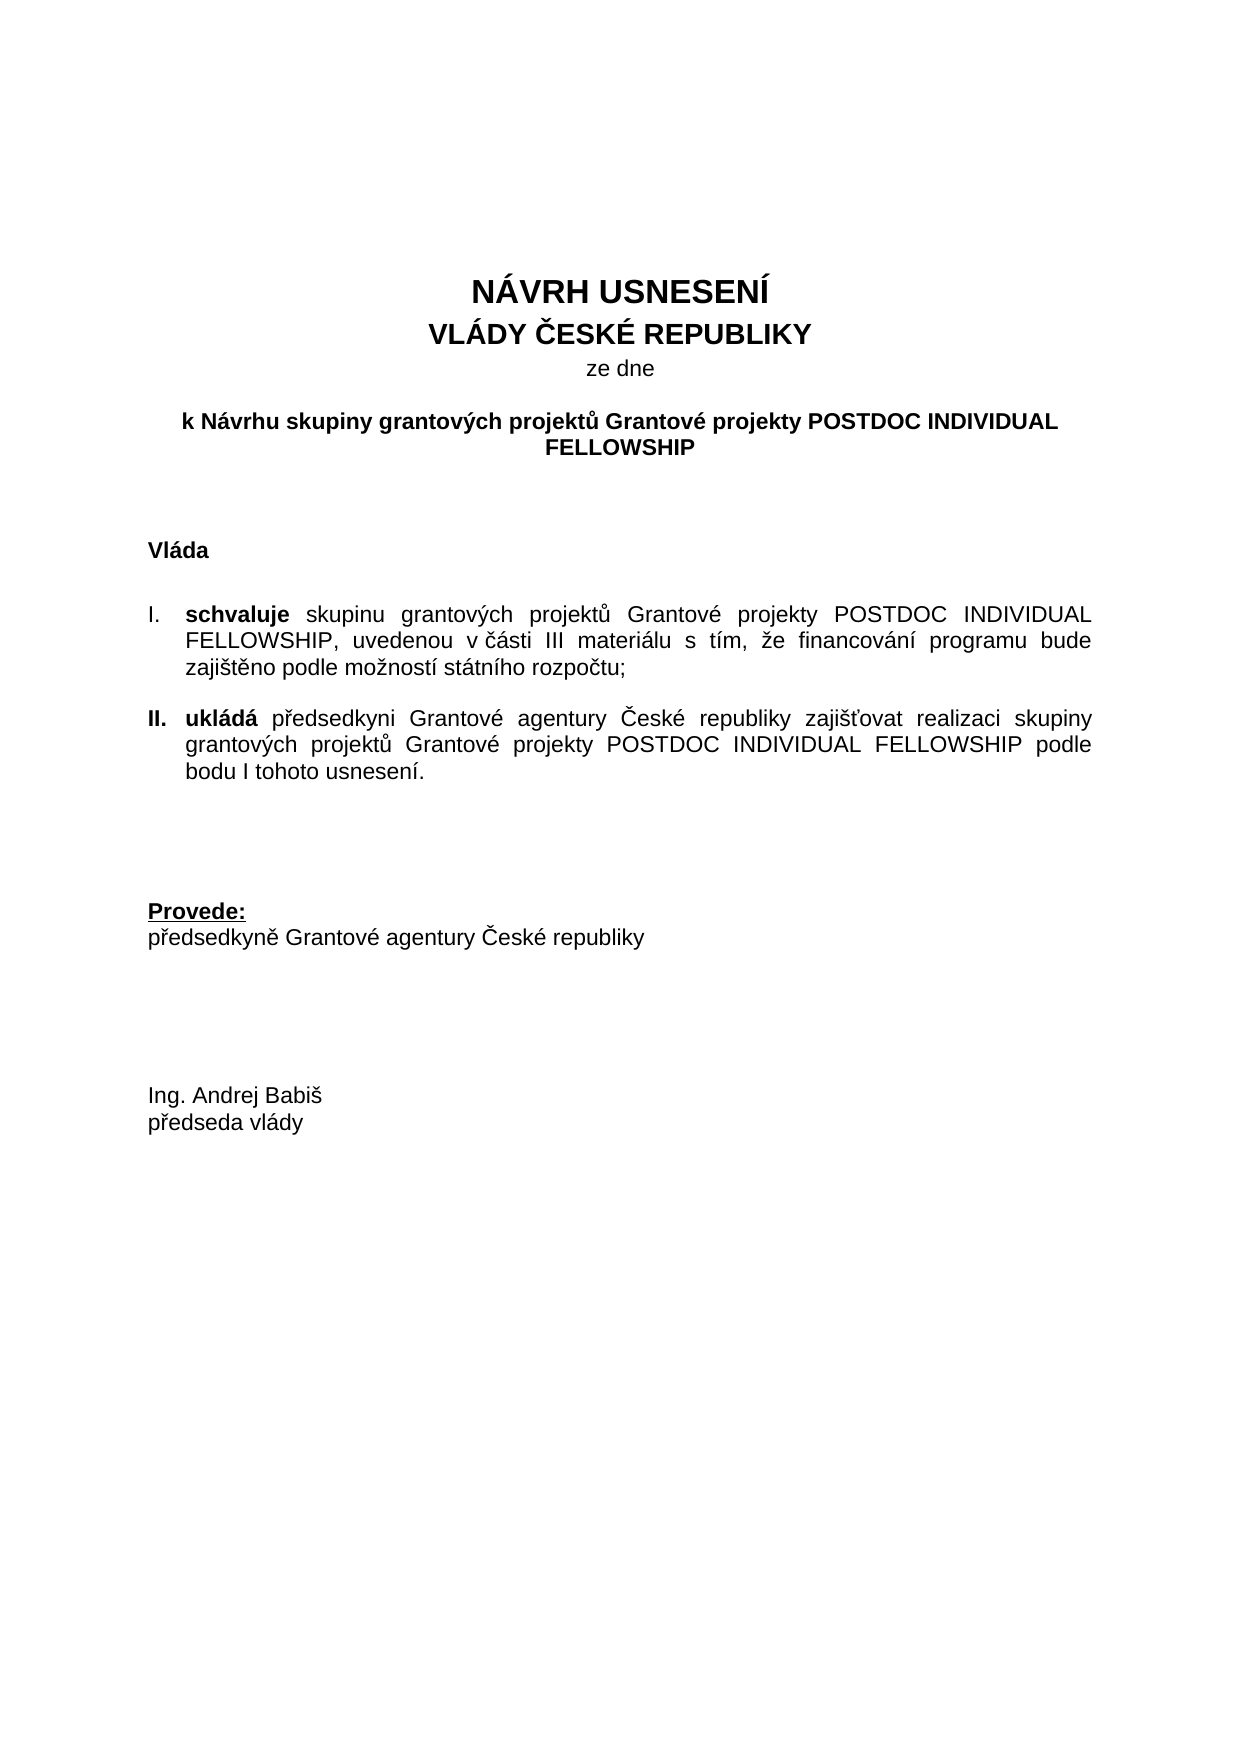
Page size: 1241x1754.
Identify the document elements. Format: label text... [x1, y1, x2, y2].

text Ing. Andrej Babiš předseda vlády [148, 1082, 1093, 1135]
text ukládá předsedkyni Grantové agentury České republiky zajišťovat realizaci skupiny grantových projektů Grantové projekty POSTDOC INDIVIDUAL FELLOWSHIP podle bodu I tohoto usnesení. [148, 705, 1093, 784]
text Provede: [148, 898, 1093, 924]
text NÁVRH USNESENÍ [148, 273, 1093, 311]
text ze dne [148, 355, 1093, 382]
text předsedkyně Grantové agentury České republiky [148, 924, 1093, 951]
text Vláda [148, 537, 1093, 563]
text schvaluje skupinu grantových projektů Grantové projekty POSTDOC INDIVIDUAL FELLOWSHIP, uvedenou v části III materiálu s tím, že financování programu bude zajištěno podle možností státního rozpočtu; [148, 601, 1093, 680]
text VLÁDY ČESKÉ REPUBLIKY [148, 317, 1093, 350]
text k Návrhu skupiny grantových projektů Grantové projekty POSTDOC INDIVIDUAL FELLOWSHIP [148, 408, 1093, 461]
